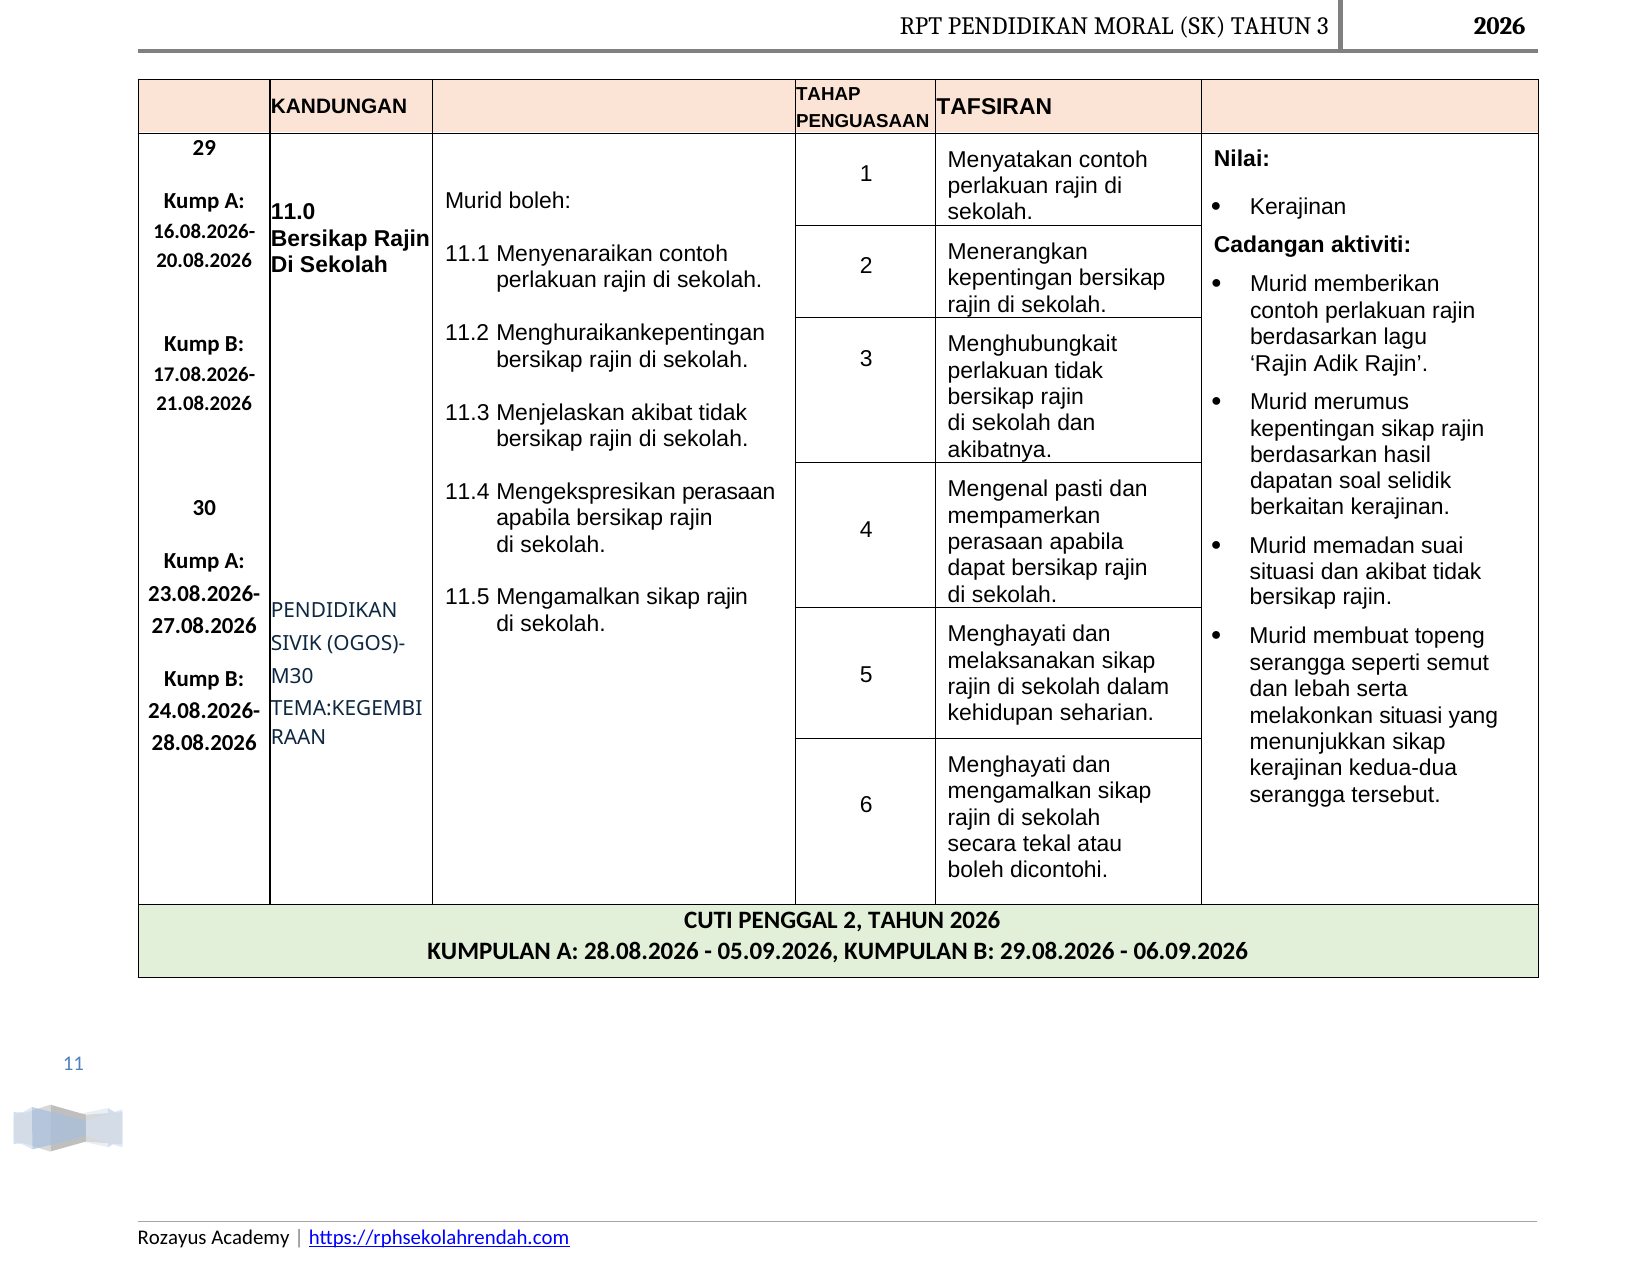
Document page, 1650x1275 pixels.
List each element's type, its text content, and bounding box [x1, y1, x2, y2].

table_cell TAFSIRAN [936, 80, 1201, 132]
table_cell 4 [796, 463, 935, 607]
table_cell Nilai: Kerajinan Cadangan aktiviti: Murid memberikan contoh perlakuan rajin berdasarkan lagu ‘Rajin Adik Rajin’. Murid merumus kepentingan sikap rajin berdasarkan hasil dapatan soal selidik berkaitan kerajinan. Murid memadan suai situasi dan akibat tidak bersikap rajin. Murid membuat topeng serangga seperti semut dan lebah serta melakonkan situasi yang menunjukkan sikap kerajinan kedua-dua serangga tersebut. [1202, 134, 1538, 903]
table_cell Menerangkan kepentingan bersikap rajin di sekolah. [936, 226, 1201, 317]
table_cell 6 [796, 739, 935, 903]
table_cell Menghayati dan mengamalkan sikap rajin di sekolah secara tekal atau boleh dicontohi. [936, 739, 1201, 903]
table_cell MINGGU [139, 80, 269, 132]
table_cell STANDARD KANDUNGAN [271, 80, 432, 132]
table_cell CATATAN [1202, 80, 1538, 132]
table_cell 5 [796, 608, 935, 737]
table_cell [433, 80, 795, 132]
table_cell 1 [796, 134, 935, 225]
table_cell Murid boleh: Menyenaraikan contoh perlakuan rajin di sekolah. Menghuraikankepentingan bersikap rajin di sekolah. Menjelaskan akibat tidak bersikap rajin di sekolah. Mengekspresikan perasaan apabila bersikap rajin di sekolah. Mengamalkan sikap rajin di sekolah. [433, 134, 795, 903]
table_cell Menghubungkait perlakuan tidak bersikap rajin di sekolah dan akibatnya. [936, 318, 1201, 462]
table_cell CUTI PENGGAL 2, TAHUN 2026 KUMPULAN A: 28.08.2026 - 05.09.2026, KUMPULAN B: 29.08.2026 - 06.09.2026 [139, 905, 1538, 977]
table_cell 11.0 Bersikap Rajin Di Sekolah PENDIDIKAN SIVIK (OGOS)-M30 TEMA:KEGEMBIRAAN [271, 134, 432, 903]
table_cell 3 [796, 318, 935, 462]
table_cell 29 Kump A: 16.08.2026-20.08.2026 Kump B: 17.08.2026-21.08.2026 30 Kump A: 23.08.2026-27.08.2026 Kump B: 24.08.2026-28.08.2026 [139, 134, 269, 903]
table_cell 2 [796, 226, 935, 317]
table_cell TAHAP PENGUASAAN [796, 80, 935, 132]
table_cell Menghayati dan melaksanakan sikap rajin di sekolah dalam kehidupan seharian. [936, 608, 1201, 737]
table_cell Menyatakan contoh perlakuan rajin di sekolah. [936, 134, 1201, 225]
table_cell Mengenal pasti dan mempamerkan perasaan apabila dapat bersikap rajin di sekolah. [936, 463, 1201, 607]
